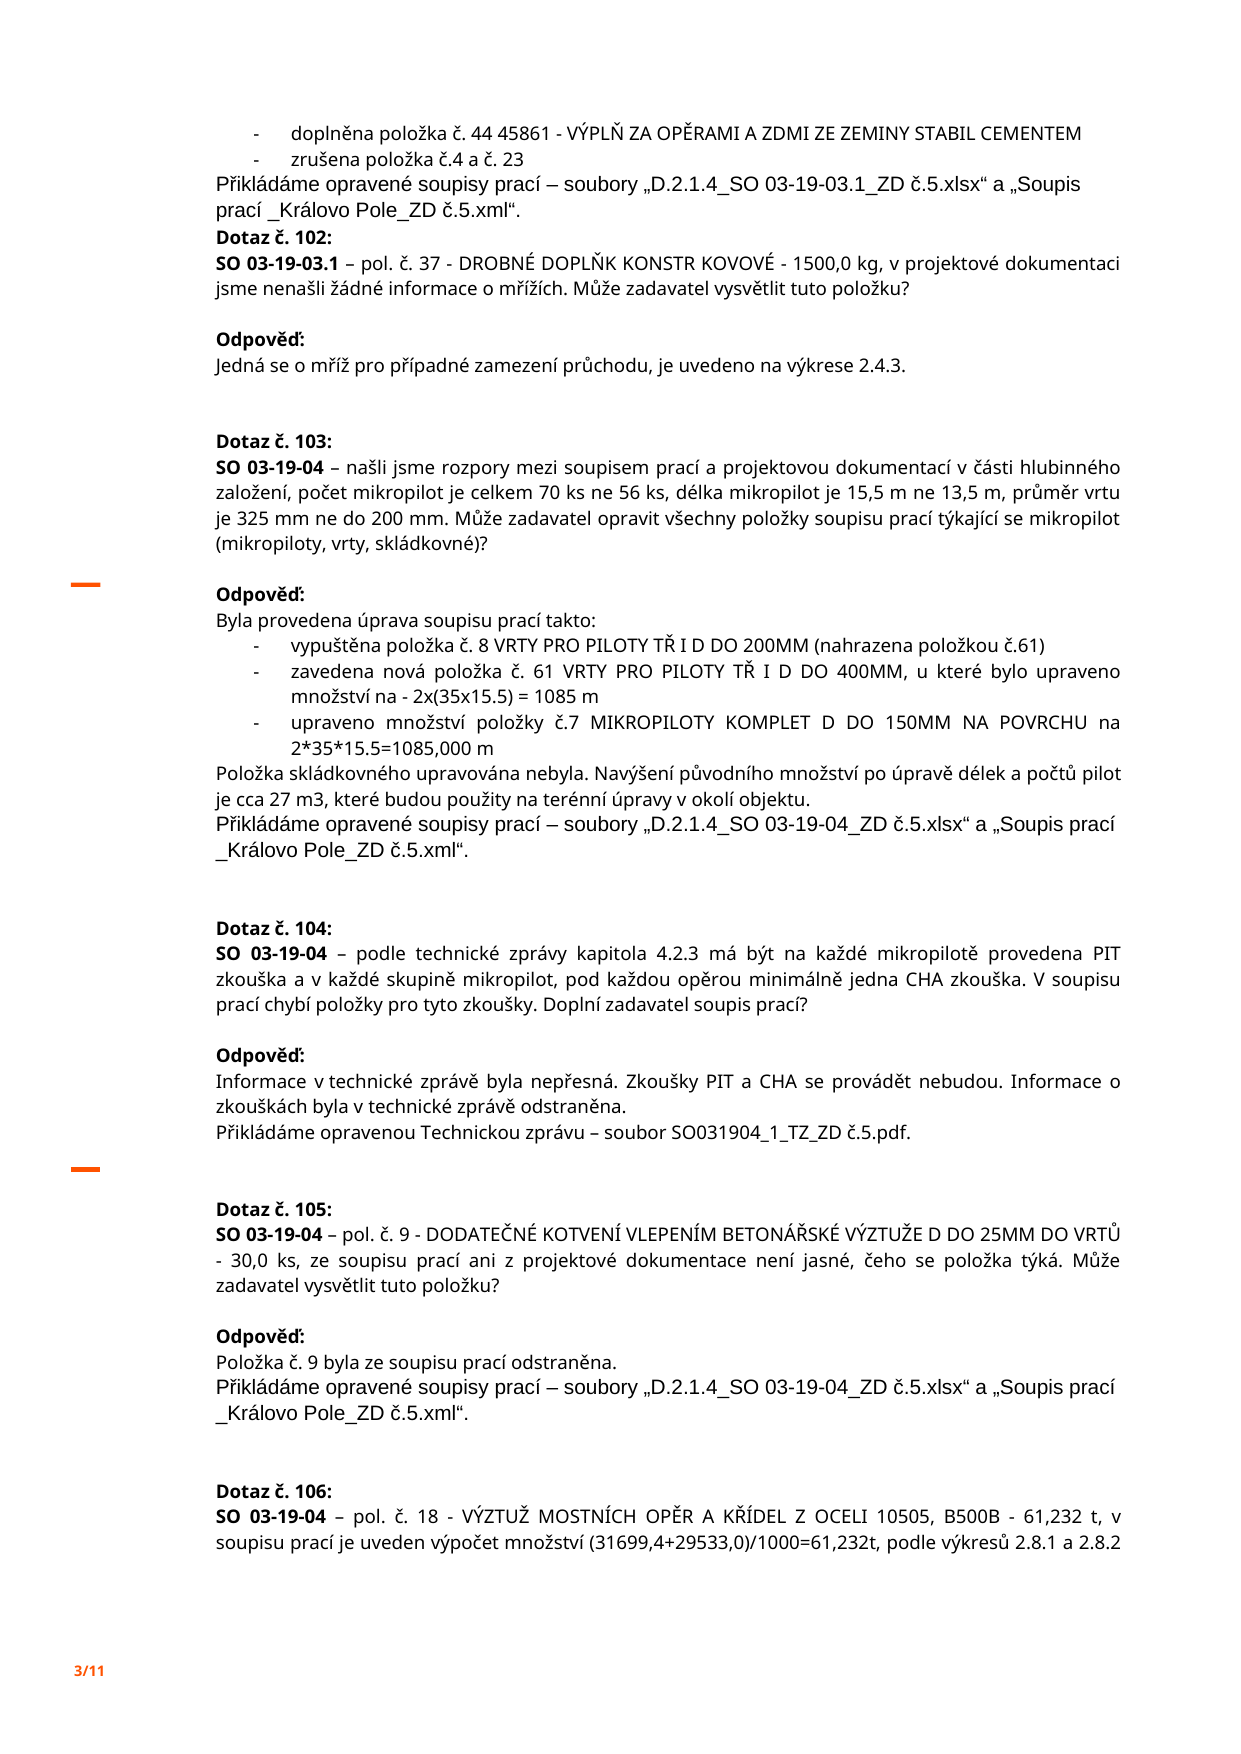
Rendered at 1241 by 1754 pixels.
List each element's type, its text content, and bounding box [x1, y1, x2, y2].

text Odpověď: [216, 326, 1122, 352]
list upraveno množství položky č.7 MIKROPILOTY KOMPLET D DO 150MM NA POVRCHU na 2*35*15.5=1085,000 m [253, 709, 1122, 760]
text Informace v technické zprávě byla nepřesná. Zkoušky PIT a CHA se provádět nebudou. Informace o zkouškách byla v technické zprávě odstraněna. [216, 1068, 1122, 1119]
list zrušena položka č.4 a č. 23 [253, 146, 1122, 172]
text Přikládáme opravené soupisy prací – soubory „D.2.1.4_SO 03-19-03.1_ZD č.5.xlsx“ a „Soupis prací _Královo Pole_ZD č.5.xml“. [216, 172, 1122, 222]
text Dotaz č. 106: [216, 1478, 1122, 1504]
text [216, 1504, 1122, 1555]
text Přikládáme opravené soupisy prací – soubory „D.2.1.4_SO 03-19-04_ZD č.5.xlsx“ a „Soupis prací _Královo Pole_ZD č.5.xml“. [216, 811, 1122, 862]
text Přikládáme opravenou Technickou zprávu – soubor SO031904_1_TZ_ZD č.5.pdf. [216, 1119, 1122, 1145]
list zavedena nová položka č. 61 VRTY PRO PILOTY TŘ I D DO 400MM, u které bylo upraveno množství na - 2x(35x15.5) = 1085 m [253, 658, 1122, 709]
text SO 03-19-03.1 – pol. č. 37 - DROBNÉ DOPLŇK KONSTR KOVOVÉ - 1500,0 kg, v projektové dokumentaci jsme nenašli žádné informace o mřížích. Může zadavatel vysvětlit tuto položku? [216, 250, 1122, 301]
text Odpověď: [216, 1323, 1122, 1349]
text Dotaz č. 105: [216, 1196, 1122, 1221]
text Položka č. 9 byla ze soupisu prací odstraněna. [216, 1349, 1122, 1374]
text Přikládáme opravené soupisy prací – soubory „D.2.1.4_SO 03-19-04_ZD č.5.xlsx“ a „Soupis prací _Královo Pole_ZD č.5.xml“. [216, 1374, 1122, 1425]
text SO 03-19-04 – pol. č. 9 - DODATEČNÉ KOTVENÍ VLEPENÍM BETONÁŘSKÉ VÝZTUŽE D DO 25MM DO VRTŮ - 30,0 ks, ze soupisu prací ani z projektové dokumentace není jasné, čeho se položka týká. Může zadavatel vysvětlit tuto položku? [216, 1221, 1122, 1298]
text Položka skládkovného upravována nebyla. Navýšení původního množství po úpravě délek a počtů pilot je cca 27 m3, které budou použity na terénní úpravy v okolí objektu. [216, 760, 1122, 811]
text Dotaz č. 104: [216, 915, 1122, 941]
text Byla provedena úprava soupisu prací takto: [216, 607, 1122, 633]
text Dotaz č. 103: [216, 428, 1122, 454]
text Dotaz č. 102: [216, 224, 1122, 250]
text SO 03-19-04 – našli jsme rozpory mezi soupisem prací a projektovou dokumentací v části hlubinného založení, počet mikropilot je celkem 70 ks ne 56 ks, délka mikropilot je 15,5 m ne 13,5 m, průměr vrtu je 325 mm ne do 200 mm. Může zadavatel opravit všechny položky soupisu prací týkající se mikropilot (mikropiloty, vrty, skládkovné)? [216, 454, 1122, 556]
text Odpověď: [216, 582, 1122, 607]
list doplněna položka č. 44 45861 - VÝPLŇ ZA OPĚRAMI A ZDMI ZE ZEMINY STABIL CEMENTEM [253, 121, 1122, 146]
list vypuštěna položka č. 8 VRTY PRO PILOTY TŘ I D DO 200MM (nahrazena položkou č.61) [253, 633, 1122, 658]
text SO 03-19-04 – podle technické zprávy kapitola 4.2.3 má být na každé mikropilotě provedena PIT zkouška a v každé skupině mikropilot, pod každou opěrou minimálně jedna CHA zkouška. V soupisu prací chybí položky pro tyto zkoušky. Doplní zadavatel soupis prací? [216, 941, 1122, 1017]
text Jedná se o mříž pro případné zamezení průchodu, je uvedeno na výkrese 2.4.3. [216, 352, 1122, 377]
text Odpověď: [216, 1043, 1122, 1068]
